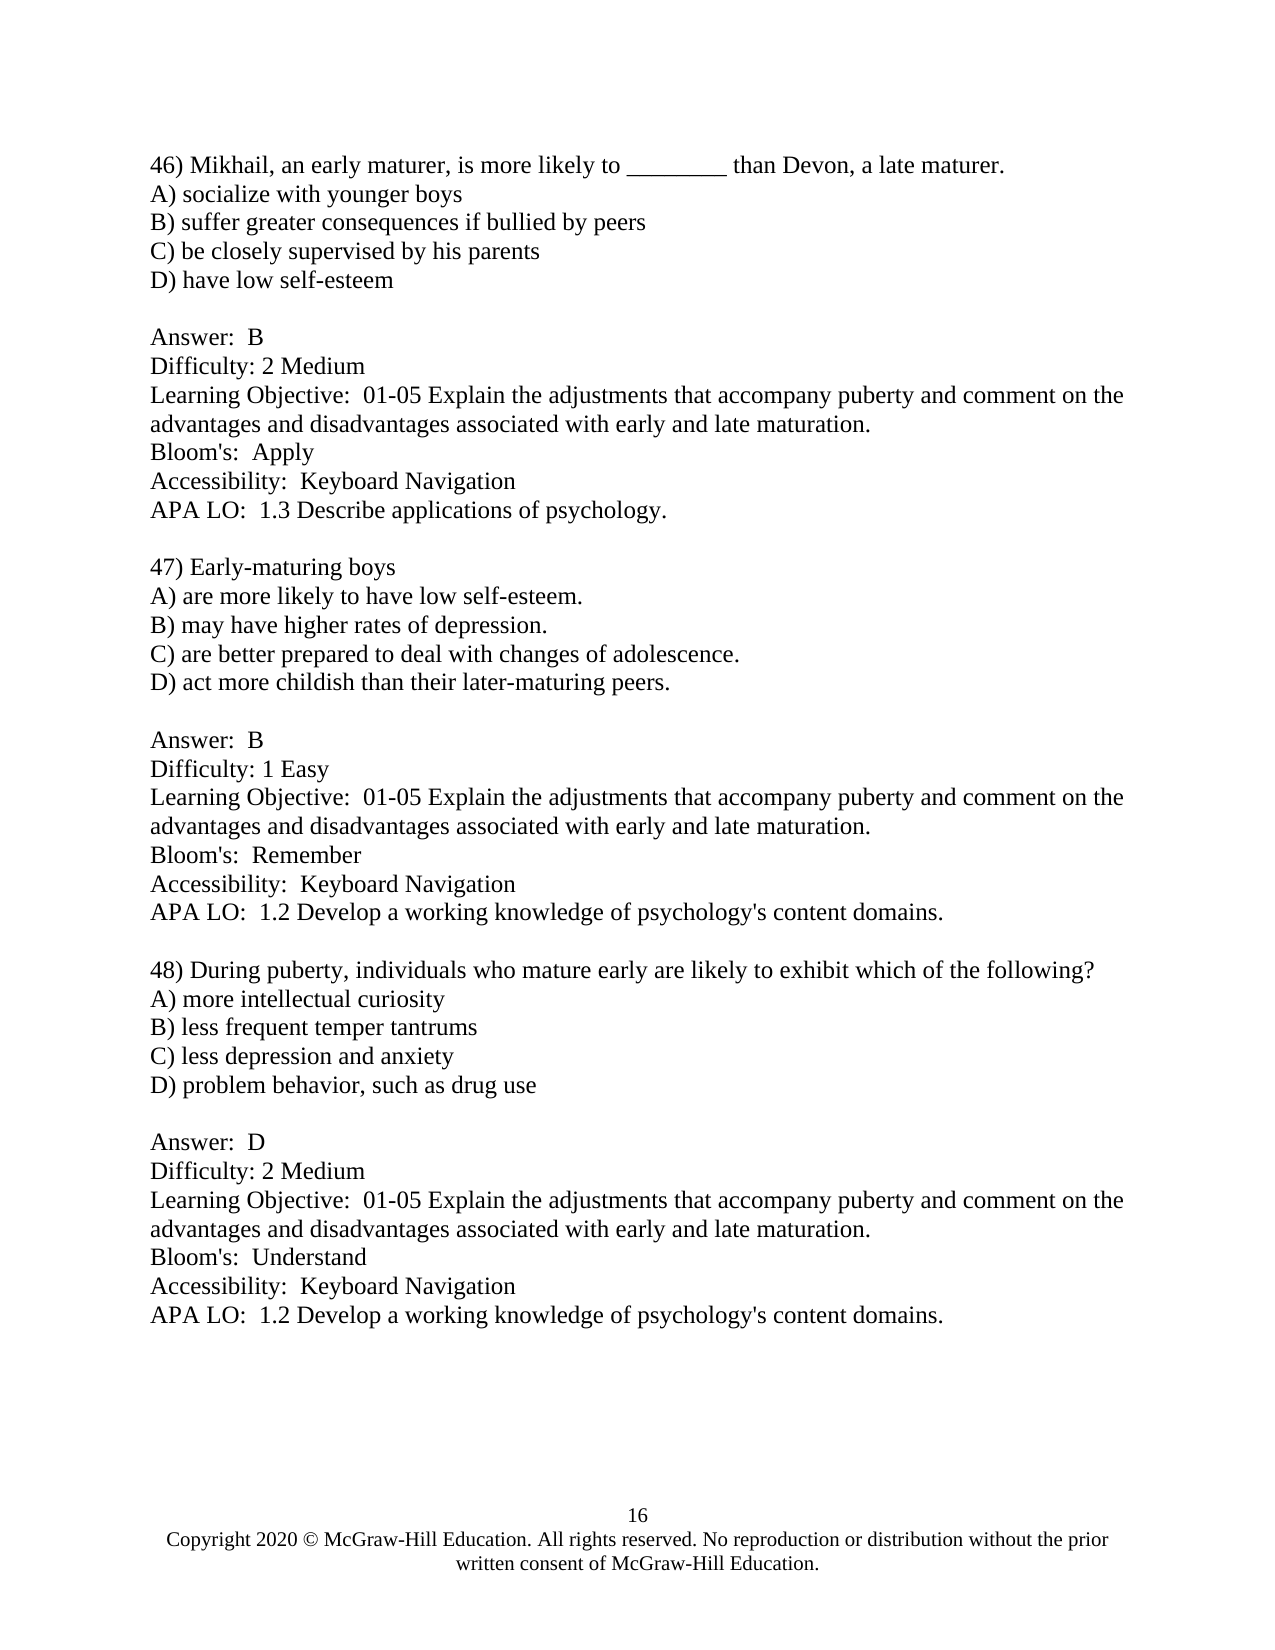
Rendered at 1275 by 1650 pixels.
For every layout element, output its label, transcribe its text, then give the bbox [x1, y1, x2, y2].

text 47) Early-maturing boys [150, 552, 1125, 581]
text Answer: B [150, 725, 1125, 754]
text Bloom's: Understand [150, 1242, 1125, 1271]
text Accessibility: Keyboard Navigation [150, 466, 1125, 495]
text Answer: D [150, 1127, 1125, 1156]
text Difficulty: 2 Medium [150, 1156, 1125, 1185]
text C) are better prepared to deal with changes of adolescence. [150, 639, 1125, 667]
text Difficulty: 1 Easy [150, 754, 1125, 782]
text A) more intellectual curiosity [150, 984, 1125, 1012]
text APA LO: 1.3 Describe applications of psychology. [150, 495, 1125, 524]
text D) act more childish than their later-maturing peers. [150, 667, 1125, 696]
text B) less frequent temper tantrums [150, 1012, 1125, 1041]
text A) socialize with younger boys [150, 179, 1125, 207]
text C) be closely supervised by his parents [150, 236, 1125, 265]
text Answer: B [150, 322, 1125, 351]
text B) suffer greater consequences if bullied by peers [150, 207, 1125, 236]
text 46) Mikhail, an early maturer, is more likely to ________ than Devon, a late maturer. [150, 150, 1125, 179]
text A) are more likely to have low self-esteem. [150, 581, 1125, 610]
text 48) During puberty, individuals who mature early are likely to exhibit which of the following? [150, 955, 1125, 984]
text C) less depression and anxiety [150, 1041, 1125, 1070]
text Bloom's: Apply [150, 437, 1125, 466]
text D) problem behavior, such as drug use [150, 1070, 1125, 1099]
text D) have low self-esteem [150, 265, 1125, 294]
text Accessibility: Keyboard Navigation [150, 869, 1125, 897]
text Difficulty: 2 Medium [150, 351, 1125, 380]
text Accessibility: Keyboard Navigation [150, 1271, 1125, 1300]
text B) may have higher rates of depression. [150, 610, 1125, 639]
text APA LO: 1.2 Develop a working knowledge of psychology's content domains. [150, 897, 1125, 926]
text APA LO: 1.2 Develop a working knowledge of psychology's content domains. [150, 1300, 1125, 1329]
text Bloom's: Remember [150, 840, 1125, 869]
